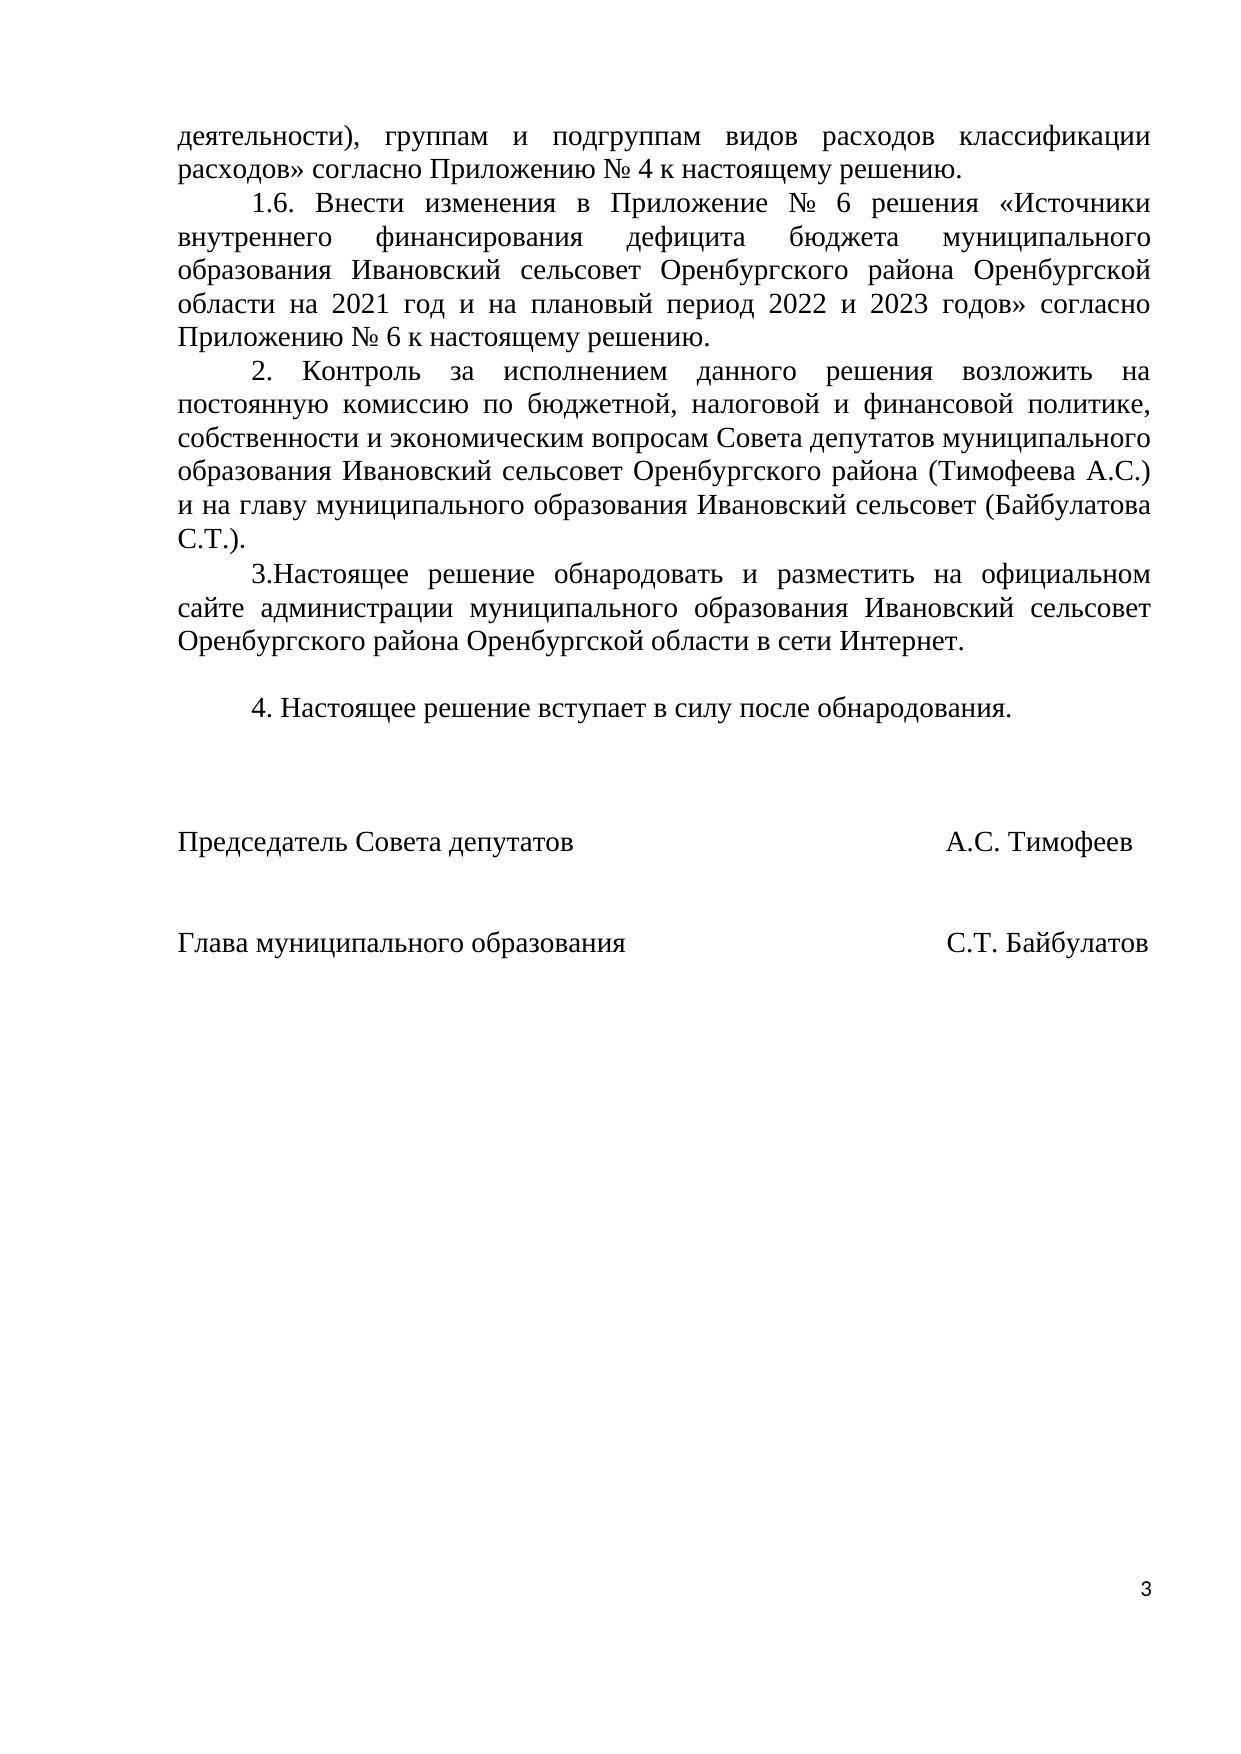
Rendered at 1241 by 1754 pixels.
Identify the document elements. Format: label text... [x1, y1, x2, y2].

text 2. Контроль за исполнением данного решения возложить на постоянную комиссию по бюджетной, налоговой и финансовой политике, собственности и экономическим вопросам Совета депутатов муниципального образования Ивановский сельсовет Оренбургского района (Тимофеева А.С.) и на главу муниципального образования Ивановский сельсовет (Байбулатова С.Т.). [177, 353, 1152, 556]
text 3.Настоящее решение обнародовать и разместить на официальном сайте администрации муниципального образования Ивановский сельсовет Оренбургского района Оренбургской области в сети Интернет. [177, 556, 1152, 657]
text 4. Настоящее решение вступает в силу после обнародования. [177, 690, 1152, 724]
text 1.6. Внести изменения в Приложение № 6 решения «Источники внутреннего финансирования дефицита бюджета муниципального образования Ивановский сельсовет Оренбургского района Оренбургской области на 2021 год и на плановый период 2022 и 2023 годов» согласно Приложению № 6 к настоящему решению. [177, 185, 1152, 353]
text Председатель Совета депутатов А.С. Тимофеев [177, 824, 1152, 858]
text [177, 118, 1152, 185]
text Глава муниципального образования С.Т. Байбулатов [177, 925, 1152, 959]
